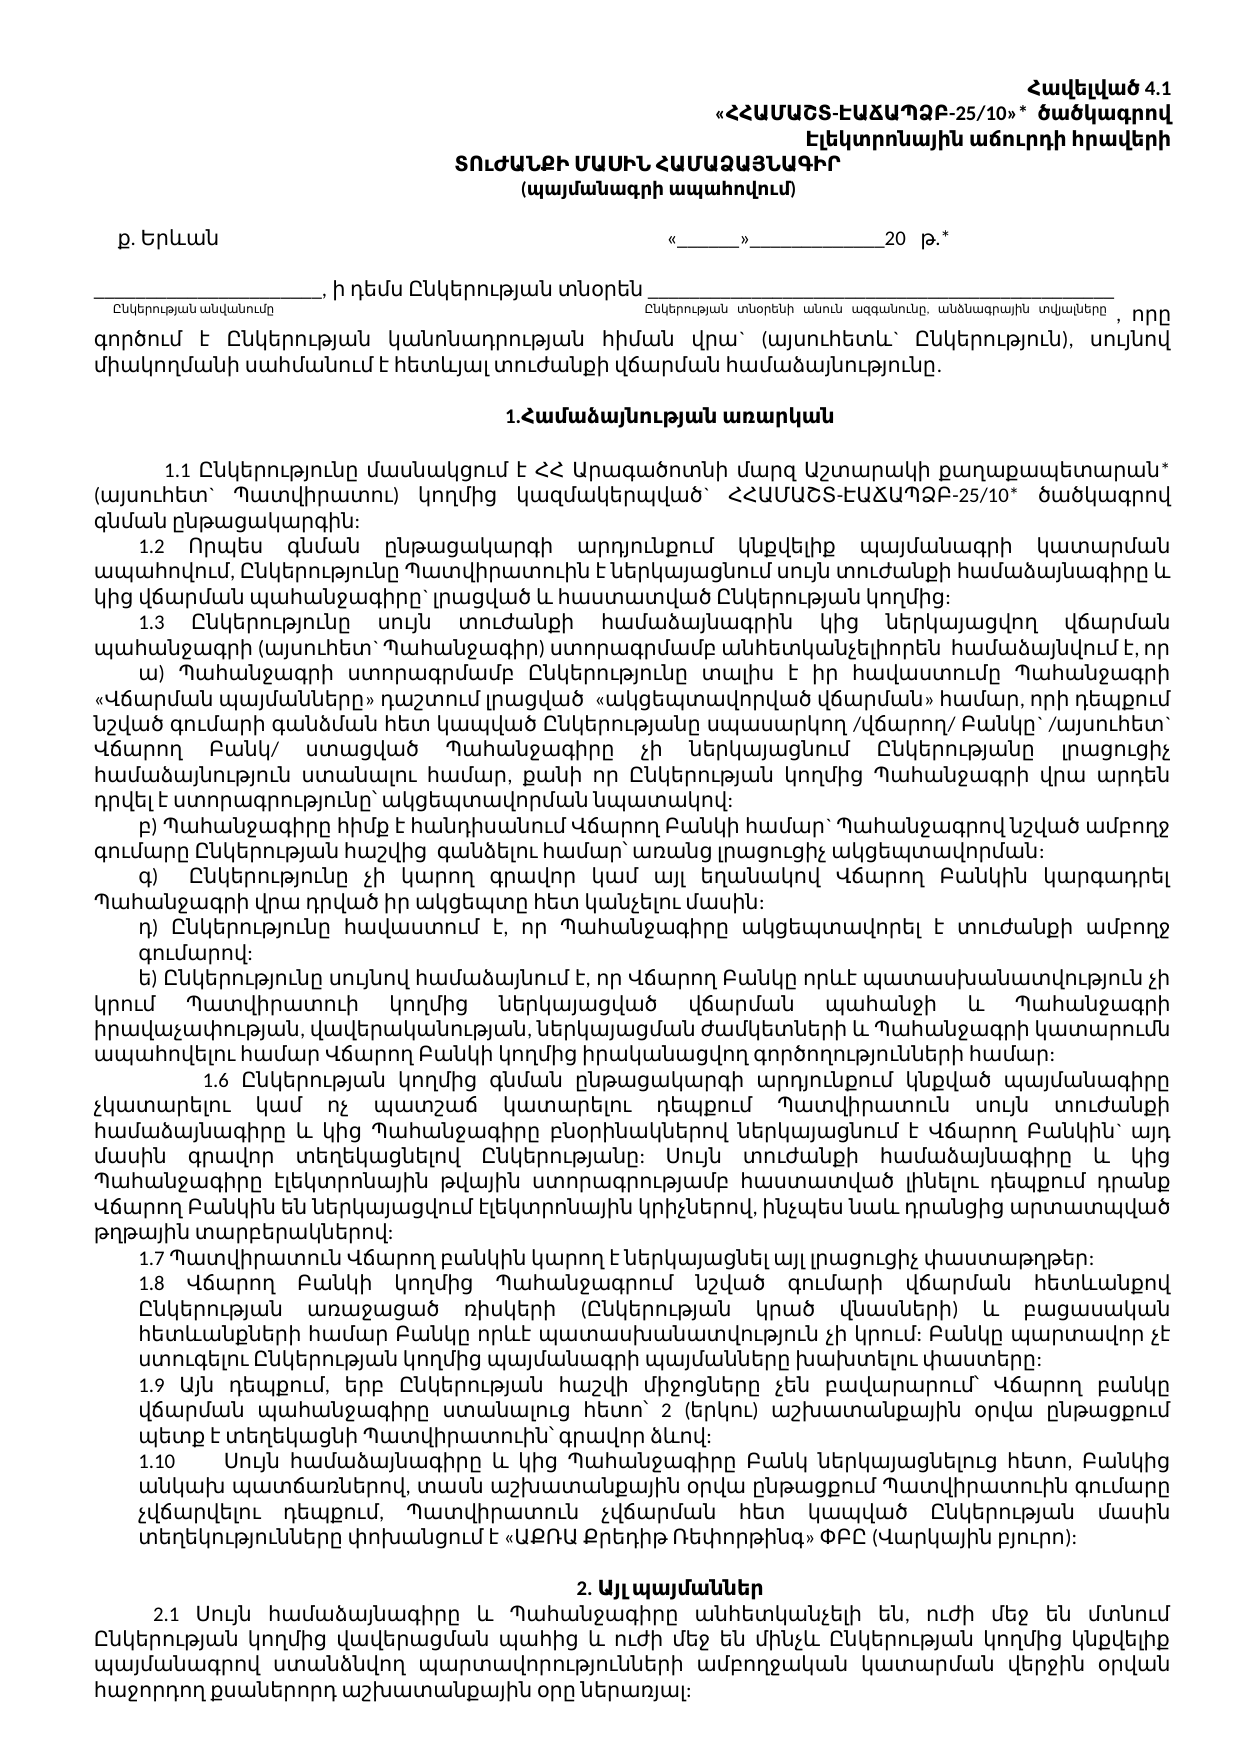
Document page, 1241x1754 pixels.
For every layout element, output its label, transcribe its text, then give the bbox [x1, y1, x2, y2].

text Հավելված 4.1 [94, 75, 1171, 100]
text ք. Երևան «______»_____________20 թ.* [94, 225, 1171, 250]
text գ) Ընկերությունը չի կարող գրավոր կամ այլ եղանակով Վճարող Բանկին կարգադրել Պահանջագրի վրա դրված իր ակցեպտը հետ կանչելու մասին: [94, 864, 1171, 914]
text ______________________, ի դեմս Ընկերության տնօրեն _____________________________________________ [94, 276, 1171, 301]
text 1.3 Ընկերությունը սույն տուժանքի համաձայնագրին կից ներկայացվող վճարման պահանջագրի (այսուհետ` Պահանջագիր) ստորագրմամբ անհետկանչելիորեն համաձայնվում է, որ [94, 609, 1171, 660]
text ՏՈւԺԱՆՔԻ ՄԱՍԻՆ ՀԱՄԱՁԱՅՆԱԳԻՐ [94, 151, 1171, 177]
text 1.1 Ընկերությունը մասնակցում է ՀՀ Արագածոտնի մարզ Աշտարակի քաղաքապետարան* (այսուհետ` Պատվիրատու) կողմից կազմակերպված` ՀՀԱՄԱՇՏ-ԷԱՃԱՊՁԲ-25/10* ծածկագրով գնման ընթացակարգին: [94, 457, 1171, 533]
text 1.2 Որպես գնման ընթացակարգի արդյունքում կնքվելիք պայմանագրի կատարման ապահովում, Ընկերությունը Պատվիրատուին է ներկայացնում սույն տուժանքի համաձայնագիրը և կից վճարման պահանջագիրը` լրացված և հաստատված Ընկերության կողմից: [94, 533, 1171, 609]
text Ընկերության անվանումը Ընկերության տնօրենի անուն ազգանունը, անձնագրային տվյալները , որը գործում է Ընկերության կանոնադրության հիման վրա` (այսուհետև` Ընկերություն), սույնով միակողմանի սահմանում է հետևյալ տուժանքի վճարման համաձայնությունը. [94, 301, 1171, 377]
text ե) Ընկերությունը սույնով համաձայնում է, որ Վճարող Բանկը որևէ պատասխանատվություն չի կրում Պատվիրատուի կողմից ներկայացված վճարման պահանջի և Պահանջագրի իրավաչափության, վավերականության, ներկայացման ժամկետների և Պահանջագրի կատարումն ապահովելու համար Վճարող Բանկի կողմից իրականացվող գործողությունների համար: [94, 965, 1171, 1067]
text 1.8 Վճարող Բանկի կողմից Պահանջագրում նշված գումարի վճարման հետևանքով Ընկերության առաջացած ռիսկերի (Ընկերության կրած վնասների) և բացասական հետևանքների համար Բանկը որևէ պատասխանատվություն չի կրում: Բանկը պարտավոր չէ ստուգելու Ընկերության կողմից պայմանագրի պայմանները խախտելու փաստերը: [138, 1270, 1171, 1372]
text «ՀՀԱՄԱՇՏ-ԷԱՃԱՊՁԲ-25/10»* ծածկագրով [94, 100, 1171, 126]
text 1.7 Պատվիրատուն Վճարող բանկին կարող է ներկայացնել այլ լրացուցիչ փաստաթղթեր: [138, 1245, 1171, 1270]
text Էլեկտրոնային աճուրդի հրավերի [94, 126, 1171, 151]
text 1.6 Ընկերության կողմից գնման ընթացակարգի արդյունքում կնքված պայմանագիրը չկատարելու կամ ոչ պատշաճ կատարելու դեպքում Պատվիրատուն սույն տուժանքի համաձայնագիրը և կից Պահանջագիրը բնօրինակներով ներկայացնում է Վճարող Բանկին` այդ մասին գրավոր տեղեկացնելով Ընկերությանը: Սույն տուժանքի համաձայնագիրը և կից Պահանջագիրը էլեկտրոնային թվային ստորագրությամբ հաստատված լինելու դեպքում դրանք Վճարող Բանկին են ներկայացվում էլեկտրոնային կրիչներով, ինչպես նաև դրանցից արտատպված թղթային տարբերակներով: [94, 1067, 1171, 1245]
text 1.9 Այն դեպքում, երբ Ընկերության հաշվի միջոցները չեն բավարարում՝ Վճարող բանկը վճարման պահանջագիրը ստանալուց հետո՝ 2 (երկու) աշխատանքային օրվա ընթացքում պետք է տեղեկացնի Պատվիրատուին՝ գրավոր ձևով: [138, 1372, 1171, 1448]
text 2. Այլ պայմաններ [169, 1575, 1171, 1601]
text 2.1 Սույն համաձայնագիրը և Պահանջագիրը անհետկանչելի են, ուժի մեջ են մտնում Ընկերության կողմից վավերացման պահից և ուժի մեջ են մինչև Ընկերության կողմից կնքվելիք պայմանագրով ստանձնվող պարտավորությունների ամբողջական կատարման վերջին օրվան հաջորդող քսաներորդ աշխատանքային օրը ներառյալ: [94, 1601, 1171, 1702]
text դ) Ընկերությունը հավաստում է, որ Պահանջագիրը ակցեպտավորել է տուժանքի ամբողջ գումարով: [138, 914, 1171, 965]
text 1.10 Սույն համաձայնագիրը և կից Պահանջագիրը Բանկ ներկայացնելուց հետո, Բանկից անկախ պատճառներով, տասն աշխատանքային օրվա ընթացքում Պատվիրատուին գումարը չվճարվելու դեպքում, Պատվիրատուն չվճարման հետ կապված Ընկերության մասին տեղեկությունները փոխանցում է «ԱՔՌԱ Քրեդիթ Ռեփորթինգ» ՓԲԸ (Վարկային բյուրո): [138, 1448, 1171, 1550]
text ա) Պահանջագրի ստորագրմամբ Ընկերությունը տալիս է իր հավաստումը Պահանջագրի «Վճարման պայմանները» դաշտում լրացված «ակցեպտավորված վճարման» համար, որի դեպքում նշված գումարի գանձման հետ կապված Ընկերությանը սպասարկող /վճարող/ Բանկը` /այսուհետ` Վճարող Բանկ/ ստացված Պահանջագիրը չի ներկայացնում Ընկերությանը լրացուցիչ համաձայնություն ստանալու համար, քանի որ Ընկերության կողմից Պահանջագրի վրա արդեն դրվել է ստորագրությունը՝ ակցեպտավորման նպատակով: [94, 660, 1171, 813]
text 1.Համաձայնության առարկան [169, 403, 1171, 428]
text բ) Պահանջագիրը հիմք է հանդիսանում Վճարող Բանկի համար` Պահանջագրով նշված ամբողջ գումարը Ընկերության հաշվից գանձելու համար՝ առանց լրացուցիչ ակցեպտավորման: [94, 813, 1171, 864]
text (պայմանագրի ապահովում) [94, 177, 1171, 199]
